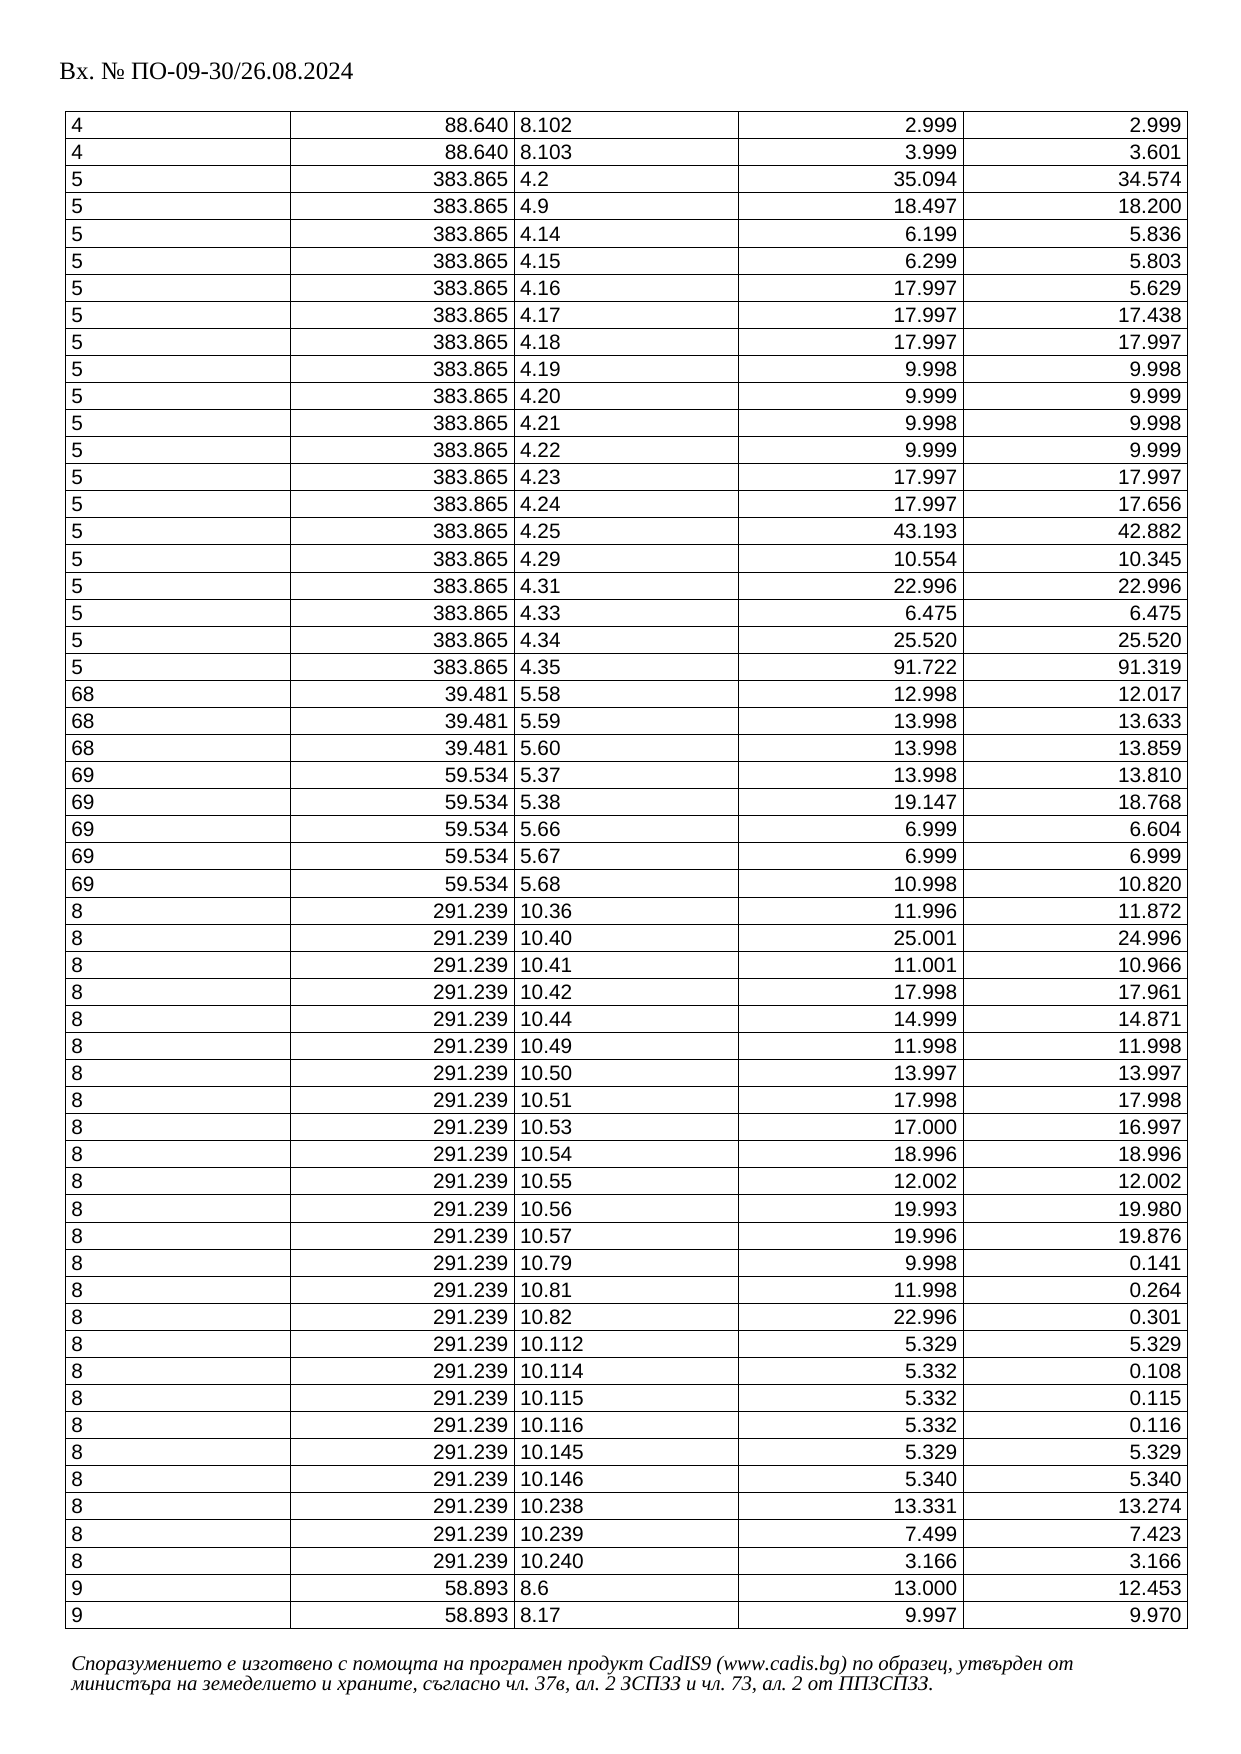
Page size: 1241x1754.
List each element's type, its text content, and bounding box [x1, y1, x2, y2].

table_cell 69 [66, 816, 290, 842]
table_cell 4.22 [515, 437, 738, 463]
table_cell 68 [66, 708, 290, 734]
table_cell 6.475 [964, 600, 1187, 626]
table_cell 383.865 [291, 220, 514, 246]
table_cell 5.340 [739, 1466, 963, 1492]
table_cell 12.453 [964, 1575, 1187, 1601]
table_cell 10.82 [515, 1304, 738, 1330]
table_cell 68 [66, 681, 290, 707]
table_cell 17.998 [964, 1087, 1187, 1113]
table_cell 4.23 [515, 464, 738, 490]
table_cell 10.41 [515, 952, 738, 978]
table_cell 4.2 [515, 166, 738, 192]
table_cell 0.108 [964, 1358, 1187, 1384]
table_cell 6.299 [739, 248, 963, 273]
table_cell 39.481 [291, 735, 514, 761]
table_cell 13.274 [964, 1493, 1187, 1519]
table_cell 19.876 [964, 1223, 1187, 1248]
table_cell 10.146 [515, 1466, 738, 1492]
table_cell 18.768 [964, 789, 1187, 815]
table_cell 9.970 [964, 1602, 1187, 1628]
table_cell 8.103 [515, 139, 738, 165]
table_cell 10.79 [515, 1250, 738, 1276]
table_cell 12.017 [964, 681, 1187, 707]
table_cell 11.872 [964, 898, 1187, 923]
table_cell 11.001 [739, 952, 963, 978]
table_cell 13.859 [964, 735, 1187, 761]
table_cell 383.865 [291, 302, 514, 328]
table_cell 10.55 [515, 1168, 738, 1194]
table_cell 383.865 [291, 193, 514, 219]
table_cell 291.239 [291, 925, 514, 951]
table_cell 10.56 [515, 1195, 738, 1221]
table_cell 13.997 [964, 1060, 1187, 1086]
table_cell 91.319 [964, 654, 1187, 680]
table_cell 10.345 [964, 545, 1187, 571]
table_cell 4.17 [515, 302, 738, 328]
table_cell 17.997 [739, 464, 963, 490]
table_cell 8.6 [515, 1575, 738, 1601]
table_cell 10.51 [515, 1087, 738, 1113]
table_cell 8 [66, 952, 290, 978]
table_cell 11.998 [739, 1277, 963, 1303]
table_cell 8 [66, 1033, 290, 1059]
table_cell 68 [66, 735, 290, 761]
table_cell 8 [66, 1114, 290, 1140]
table_cell 383.865 [291, 356, 514, 382]
table_cell 4.35 [515, 654, 738, 680]
table_cell 8 [66, 1250, 290, 1276]
table_cell 5.59 [515, 708, 738, 734]
table_cell 291.239 [291, 1493, 514, 1519]
table_cell 18.497 [739, 193, 963, 219]
table_cell 0.264 [964, 1277, 1187, 1303]
table_cell 58.893 [291, 1575, 514, 1601]
table_cell 7.499 [739, 1520, 963, 1546]
table_cell 291.239 [291, 1412, 514, 1438]
table_cell 9.999 [964, 383, 1187, 409]
table_cell 69 [66, 870, 290, 896]
table_cell 17.997 [964, 464, 1187, 490]
table_cell 5.332 [739, 1385, 963, 1411]
table_cell 4.21 [515, 410, 738, 436]
table_cell 5 [66, 275, 290, 301]
table_cell 13.998 [739, 762, 963, 788]
table_cell 4.24 [515, 491, 738, 517]
table_cell 10.115 [515, 1385, 738, 1411]
table_cell 291.239 [291, 1168, 514, 1194]
table_cell 291.239 [291, 1466, 514, 1492]
table_cell 291.239 [291, 1141, 514, 1167]
table_cell 9.998 [739, 1250, 963, 1276]
table_cell 35.094 [739, 166, 963, 192]
table_cell 5.329 [739, 1331, 963, 1357]
table_cell 43.193 [739, 518, 963, 544]
table_cell 4 [66, 112, 290, 138]
table_cell 13.633 [964, 708, 1187, 734]
table_cell 8 [66, 1304, 290, 1330]
table_cell 4.15 [515, 248, 738, 273]
table_cell 383.865 [291, 545, 514, 571]
table_cell 13.997 [739, 1060, 963, 1086]
table_cell 34.574 [964, 166, 1187, 192]
table_cell 5.629 [964, 275, 1187, 301]
table_cell 19.996 [739, 1223, 963, 1248]
table_cell 4.29 [515, 545, 738, 571]
table_cell 8.17 [515, 1602, 738, 1628]
table_cell 5.68 [515, 870, 738, 896]
table_cell 10.114 [515, 1358, 738, 1384]
table_cell 291.239 [291, 1520, 514, 1546]
table_cell 6.999 [739, 843, 963, 869]
table_cell 4.18 [515, 329, 738, 355]
table_cell 10.50 [515, 1060, 738, 1086]
table_cell 10.57 [515, 1223, 738, 1248]
table_cell 17.997 [739, 329, 963, 355]
table_cell 10.54 [515, 1141, 738, 1167]
table_cell 10.36 [515, 898, 738, 923]
table_cell 17.997 [739, 302, 963, 328]
table_cell 59.534 [291, 816, 514, 842]
table_cell 39.481 [291, 681, 514, 707]
table_cell 58.893 [291, 1602, 514, 1628]
table_cell 4.20 [515, 383, 738, 409]
table_cell 5 [66, 383, 290, 409]
table_cell 383.865 [291, 600, 514, 626]
table_cell 5.38 [515, 789, 738, 815]
table_cell 8 [66, 1493, 290, 1519]
table_cell 5.329 [964, 1439, 1187, 1465]
table_cell 4.19 [515, 356, 738, 382]
table_cell 10.145 [515, 1439, 738, 1465]
table_cell 5 [66, 410, 290, 436]
table_cell 0.115 [964, 1385, 1187, 1411]
table_cell 8 [66, 898, 290, 923]
table_cell 4.9 [515, 193, 738, 219]
table_cell 3.166 [739, 1548, 963, 1573]
table_cell 17.961 [964, 979, 1187, 1005]
table_cell 17.997 [739, 275, 963, 301]
table_cell 4.14 [515, 220, 738, 246]
table_cell 17.997 [964, 329, 1187, 355]
table_cell 8 [66, 1439, 290, 1465]
table_cell 8 [66, 1223, 290, 1248]
table_cell 9 [66, 1575, 290, 1601]
table_cell 6.999 [964, 843, 1187, 869]
table_cell 10.44 [515, 1006, 738, 1032]
table_cell 8 [66, 1168, 290, 1194]
table_cell 10.998 [739, 870, 963, 896]
table_cell 8 [66, 1331, 290, 1357]
table_cell 22.996 [964, 573, 1187, 598]
table_cell 5.66 [515, 816, 738, 842]
table_cell 5 [66, 220, 290, 246]
table_cell 69 [66, 843, 290, 869]
table_cell 7.423 [964, 1520, 1187, 1546]
table_cell 8 [66, 1466, 290, 1492]
table_cell 10.40 [515, 925, 738, 951]
table_cell 291.239 [291, 1195, 514, 1221]
table_cell 13.810 [964, 762, 1187, 788]
table_cell 8 [66, 1277, 290, 1303]
table_cell 10.240 [515, 1548, 738, 1573]
table_cell 291.239 [291, 1060, 514, 1086]
table_cell 42.882 [964, 518, 1187, 544]
table_cell 383.865 [291, 410, 514, 436]
table_cell 14.871 [964, 1006, 1187, 1032]
table_cell 5.60 [515, 735, 738, 761]
table_cell 4.33 [515, 600, 738, 626]
table_cell 2.999 [964, 112, 1187, 138]
table_cell 8 [66, 1141, 290, 1167]
table_cell 10.820 [964, 870, 1187, 896]
table_cell 24.996 [964, 925, 1187, 951]
table_cell 17.998 [739, 979, 963, 1005]
table_cell 291.239 [291, 1250, 514, 1276]
table_cell 10.112 [515, 1331, 738, 1357]
table_cell 5 [66, 193, 290, 219]
table_cell 88.640 [291, 139, 514, 165]
table_cell 5 [66, 464, 290, 490]
table_cell 17.438 [964, 302, 1187, 328]
table_cell 25.520 [739, 627, 963, 653]
table_cell 383.865 [291, 329, 514, 355]
table_cell 383.865 [291, 275, 514, 301]
table_cell 383.865 [291, 383, 514, 409]
table_cell 8 [66, 1412, 290, 1438]
table_cell 291.239 [291, 1304, 514, 1330]
table_cell 5.329 [739, 1439, 963, 1465]
table_cell 383.865 [291, 491, 514, 517]
table_cell 291.239 [291, 1385, 514, 1411]
table_cell 2.999 [739, 112, 963, 138]
table_cell 3.166 [964, 1548, 1187, 1573]
table_cell 11.998 [964, 1033, 1187, 1059]
table_cell 12.998 [739, 681, 963, 707]
table_cell 9.998 [964, 410, 1187, 436]
table_cell 383.865 [291, 627, 514, 653]
table_cell 59.534 [291, 762, 514, 788]
table_cell 5.58 [515, 681, 738, 707]
table_cell 5 [66, 248, 290, 273]
table_cell 5 [66, 166, 290, 192]
table_cell 4.31 [515, 573, 738, 598]
table_cell 22.996 [739, 573, 963, 598]
table_cell 18.200 [964, 193, 1187, 219]
table_cell 59.534 [291, 843, 514, 869]
table_cell 10.42 [515, 979, 738, 1005]
table_cell 10.966 [964, 952, 1187, 978]
table_cell 383.865 [291, 248, 514, 273]
table_cell 19.147 [739, 789, 963, 815]
table_cell 4.16 [515, 275, 738, 301]
table_cell 291.239 [291, 1548, 514, 1573]
table_cell 8 [66, 1520, 290, 1546]
table_cell 291.239 [291, 1033, 514, 1059]
table_cell 5 [66, 491, 290, 517]
table_cell 3.601 [964, 139, 1187, 165]
table_cell 19.980 [964, 1195, 1187, 1221]
table_cell 291.239 [291, 1114, 514, 1140]
table_cell 11.998 [739, 1033, 963, 1059]
table_cell 10.554 [739, 545, 963, 571]
table_cell 8 [66, 925, 290, 951]
table_cell 17.656 [964, 491, 1187, 517]
table_cell 383.865 [291, 654, 514, 680]
table_cell 291.239 [291, 1358, 514, 1384]
table_cell 5 [66, 654, 290, 680]
table_cell 9 [66, 1602, 290, 1628]
table_cell 25.001 [739, 925, 963, 951]
table_cell 19.993 [739, 1195, 963, 1221]
table_cell 8 [66, 1006, 290, 1032]
table_cell 14.999 [739, 1006, 963, 1032]
table_cell 91.722 [739, 654, 963, 680]
table_cell 10.239 [515, 1520, 738, 1546]
table_cell 8 [66, 1060, 290, 1086]
table_cell 291.239 [291, 1087, 514, 1113]
table_cell 5 [66, 573, 290, 598]
table_cell 39.481 [291, 708, 514, 734]
table_cell 8 [66, 1087, 290, 1113]
table_cell 69 [66, 789, 290, 815]
table_cell 291.239 [291, 1331, 514, 1357]
table_cell 59.534 [291, 870, 514, 896]
table_cell 5.332 [739, 1358, 963, 1384]
table_cell 9.998 [739, 356, 963, 382]
table_cell 5.67 [515, 843, 738, 869]
table_cell 291.239 [291, 979, 514, 1005]
table_cell 8 [66, 1358, 290, 1384]
table_cell 291.239 [291, 1439, 514, 1465]
table_cell 17.000 [739, 1114, 963, 1140]
table_cell 10.49 [515, 1033, 738, 1059]
table_cell 5 [66, 302, 290, 328]
table_cell 383.865 [291, 464, 514, 490]
table_cell 6.604 [964, 816, 1187, 842]
table_cell 0.301 [964, 1304, 1187, 1330]
table_cell 9.999 [739, 383, 963, 409]
table_cell 6.199 [739, 220, 963, 246]
table_cell 383.865 [291, 166, 514, 192]
table_cell 9.999 [739, 437, 963, 463]
table_cell 10.53 [515, 1114, 738, 1140]
table_cell 13.998 [739, 735, 963, 761]
table_cell 5 [66, 545, 290, 571]
table_cell 5 [66, 329, 290, 355]
table_cell 6.475 [739, 600, 963, 626]
table_cell 4.34 [515, 627, 738, 653]
table_cell 383.865 [291, 437, 514, 463]
table_cell 12.002 [739, 1168, 963, 1194]
table_cell 9.997 [739, 1602, 963, 1628]
table_cell 13.000 [739, 1575, 963, 1601]
table_cell 8 [66, 1195, 290, 1221]
table_cell 13.331 [739, 1493, 963, 1519]
table_cell 8 [66, 979, 290, 1005]
table_cell 5.836 [964, 220, 1187, 246]
table_cell 5.803 [964, 248, 1187, 273]
table_cell 9.999 [964, 437, 1187, 463]
table_cell 291.239 [291, 1223, 514, 1248]
table_cell 5.329 [964, 1331, 1187, 1357]
table_cell 383.865 [291, 518, 514, 544]
table_cell 383.865 [291, 573, 514, 598]
table_cell 5.37 [515, 762, 738, 788]
table_cell 4 [66, 139, 290, 165]
table_cell 5 [66, 356, 290, 382]
table_cell 17.997 [739, 491, 963, 517]
table_cell 59.534 [291, 789, 514, 815]
table_cell 5.332 [739, 1412, 963, 1438]
table_cell 8.102 [515, 112, 738, 138]
table_cell 6.999 [739, 816, 963, 842]
table_cell 8 [66, 1385, 290, 1411]
table_cell 291.239 [291, 1277, 514, 1303]
table_cell 5.340 [964, 1466, 1187, 1492]
table_cell 5 [66, 627, 290, 653]
table_cell 5 [66, 437, 290, 463]
table_cell 10.238 [515, 1493, 738, 1519]
table_cell 3.999 [739, 139, 963, 165]
table_cell 5 [66, 600, 290, 626]
table_cell 18.996 [739, 1141, 963, 1167]
table_cell 16.997 [964, 1114, 1187, 1140]
table_cell 8 [66, 1548, 290, 1573]
table_cell 10.81 [515, 1277, 738, 1303]
table_cell 18.996 [964, 1141, 1187, 1167]
table_cell 17.998 [739, 1087, 963, 1113]
table_cell 69 [66, 762, 290, 788]
table_cell 12.002 [964, 1168, 1187, 1194]
table_cell 9.998 [739, 410, 963, 436]
table_cell 291.239 [291, 1006, 514, 1032]
table_cell 5 [66, 518, 290, 544]
table_cell 25.520 [964, 627, 1187, 653]
table_cell 291.239 [291, 898, 514, 923]
table_cell 0.141 [964, 1250, 1187, 1276]
table_cell 11.996 [739, 898, 963, 923]
table_cell 88.640 [291, 112, 514, 138]
table_cell 291.239 [291, 952, 514, 978]
table_cell 13.998 [739, 708, 963, 734]
table_cell 0.116 [964, 1412, 1187, 1438]
table_cell 9.998 [964, 356, 1187, 382]
table_cell 10.116 [515, 1412, 738, 1438]
table_cell 4.25 [515, 518, 738, 544]
table_cell 22.996 [739, 1304, 963, 1330]
